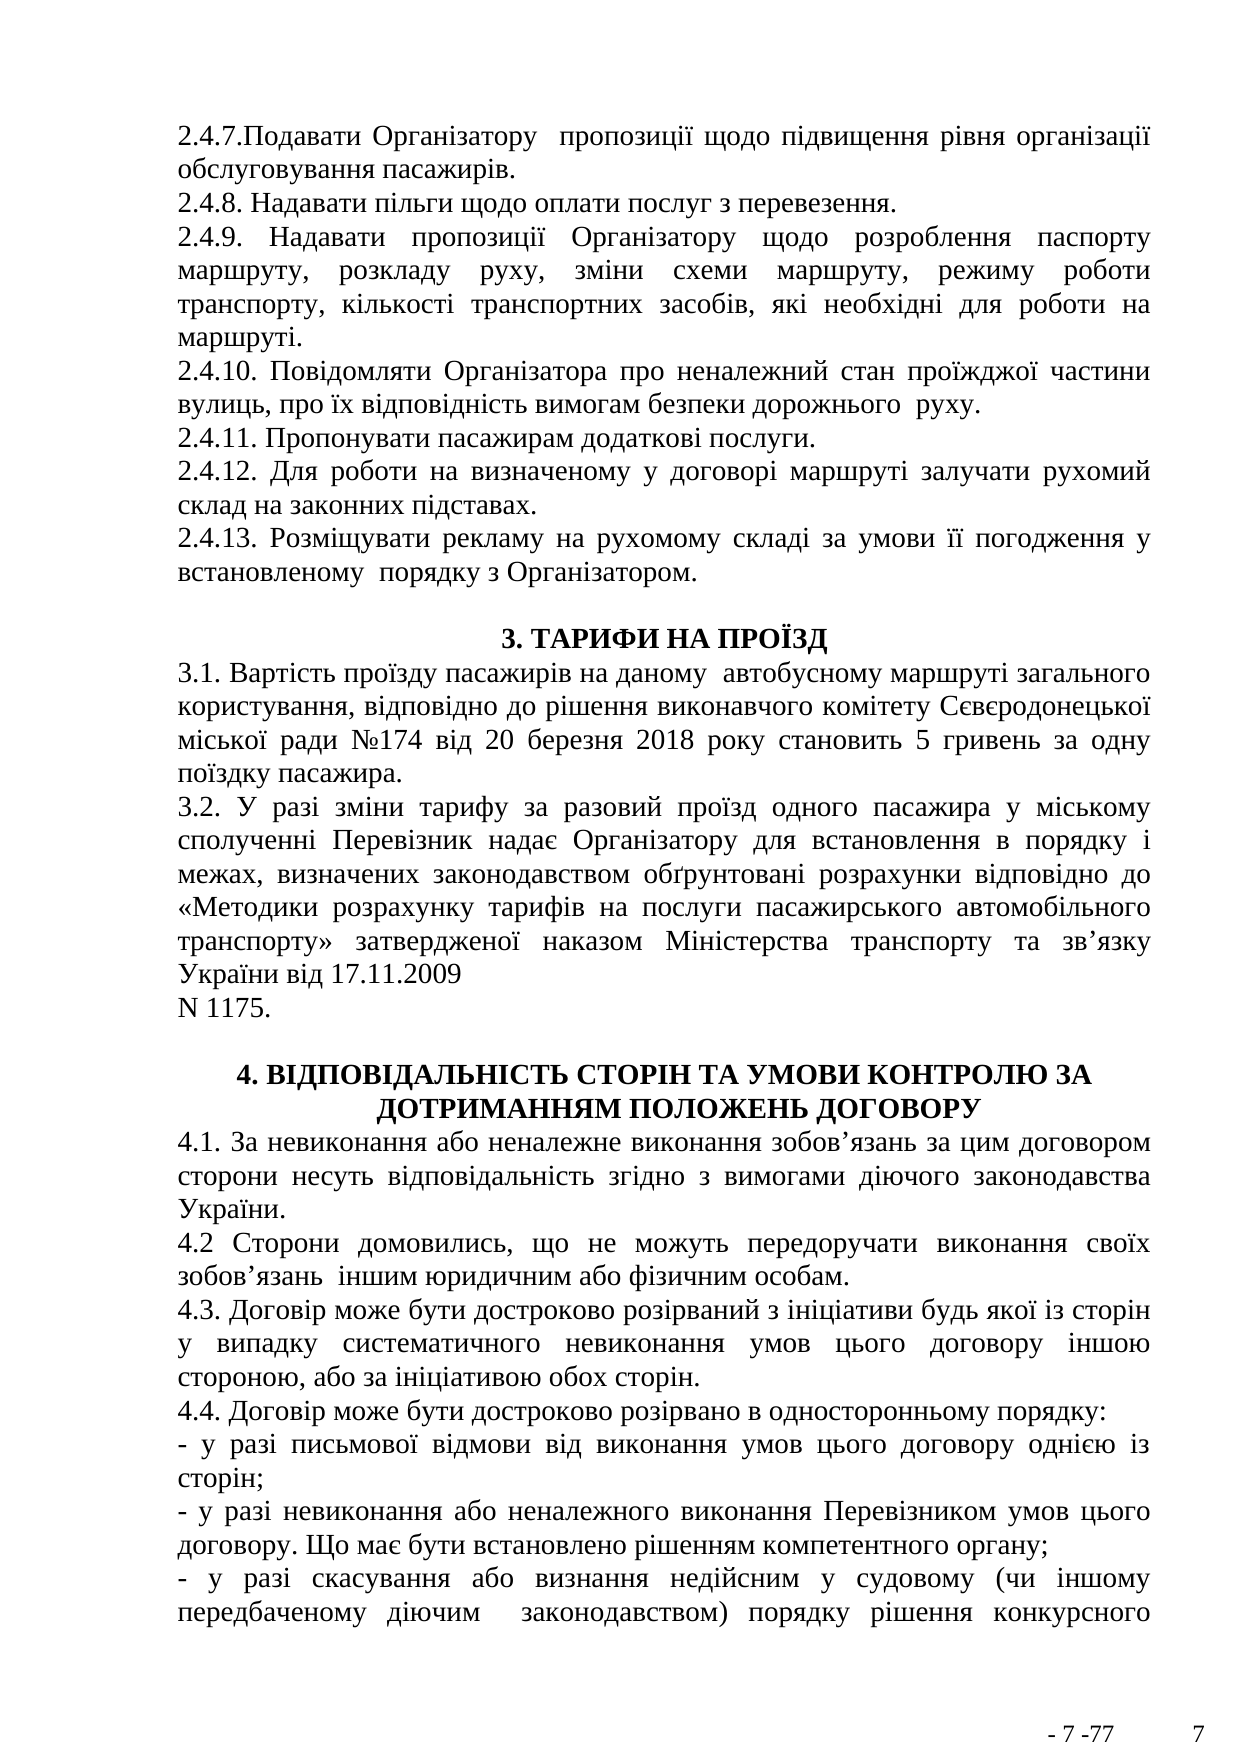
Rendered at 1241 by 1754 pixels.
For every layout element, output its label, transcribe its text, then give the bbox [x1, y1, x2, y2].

text 2.4.12. Для роботи на визначеному у договорі маршруті залучати рухомий склад на законних підставах. [177, 453, 1152, 521]
text 2.4.7.Подавати Організатору пропозиції щодо підвищення рівня організації обслуговування пасажирів. [177, 118, 1152, 185]
text 3.1. Вартість проїзду пасажирів на даному автобусному маршруті загального користування, відповідно до рішення виконавчого комітету Сєвєродонецької міської ради №174 від 20 березня 2018 року становить 5 гривень за одну поїздку пасажира. [177, 655, 1152, 789]
text 2.4.10. Повідомляти Організатора про неналежний стан проїжджої частини вулиць, про їх відповідність вимогам безпеки дорожнього руху. [177, 353, 1152, 420]
text 4.3. Договір може бути достроково розірваний з ініціативи будь якої із сторін у випадку систематичного невиконання умов цього договору іншою стороною, або за ініціативою обох сторін. [177, 1292, 1152, 1393]
text 2.4.11. Пропонувати пасажирам додаткові послуги. [177, 420, 1152, 453]
text 2.4.13. Розміщувати рекламу на рухомому складі за умови її погодження у встановленому порядку з Організатором. [177, 521, 1152, 588]
text 2.4.8. Надавати пільги щодо оплати послуг з перевезення. [177, 185, 1152, 219]
text 3.2. У разі зміни тарифу за разовий проїзд одного пасажира у міському сполученні Перевізник надає Організатору для встановлення в порядку і межах, визначених законодавством обґрунтовані розрахунки відповідно до «Методики розрахунку тарифів на послуги пасажирського автомобільного транспорту» затвердженої наказом Міністерства транспорту та зв’язку України від 17.11.2009 [177, 789, 1152, 990]
text 4.4. Договір може бути достроково розірвано в односторонньому порядку: [177, 1393, 1152, 1426]
list ВІДПОВІДАЛЬНІСТЬ СТОРІН ТА УМОВИ КОНТРОЛЮ ЗА ДОТРИМАННЯМ ПОЛОЖЕНЬ ДОГОВОРУ [177, 1057, 1152, 1124]
text - у разі невиконання або неналежного виконання Перевізником умов цього договору. Що має бути встановлено рішенням компетентного органу; [177, 1493, 1152, 1560]
list ТАРИФИ НА ПРОЇЗД [177, 621, 1152, 655]
text N 1175. [177, 990, 1152, 1024]
text 4.2 Сторони домовились, що не можуть передоручати виконання своїх зобов’язань іншим юридичним або фізичним особам. [177, 1225, 1152, 1292]
text - у разі письмової відмови від виконання умов цього договору однією із сторін; [177, 1426, 1152, 1493]
text 4.1. За невиконання або неналежне виконання зобов’язань за цим договором сторони несуть відповідальність згідно з вимогами діючого законодавства України. [177, 1124, 1152, 1225]
text 2.4.9. Надавати пропозиції Організатору щодо розроблення паспорту маршруту, розкладу руху, зміни схеми маршруту, режиму роботи транспорту, кількості транспортних засобів, які необхідні для роботи на маршруті. [177, 219, 1152, 353]
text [177, 1560, 1152, 1627]
